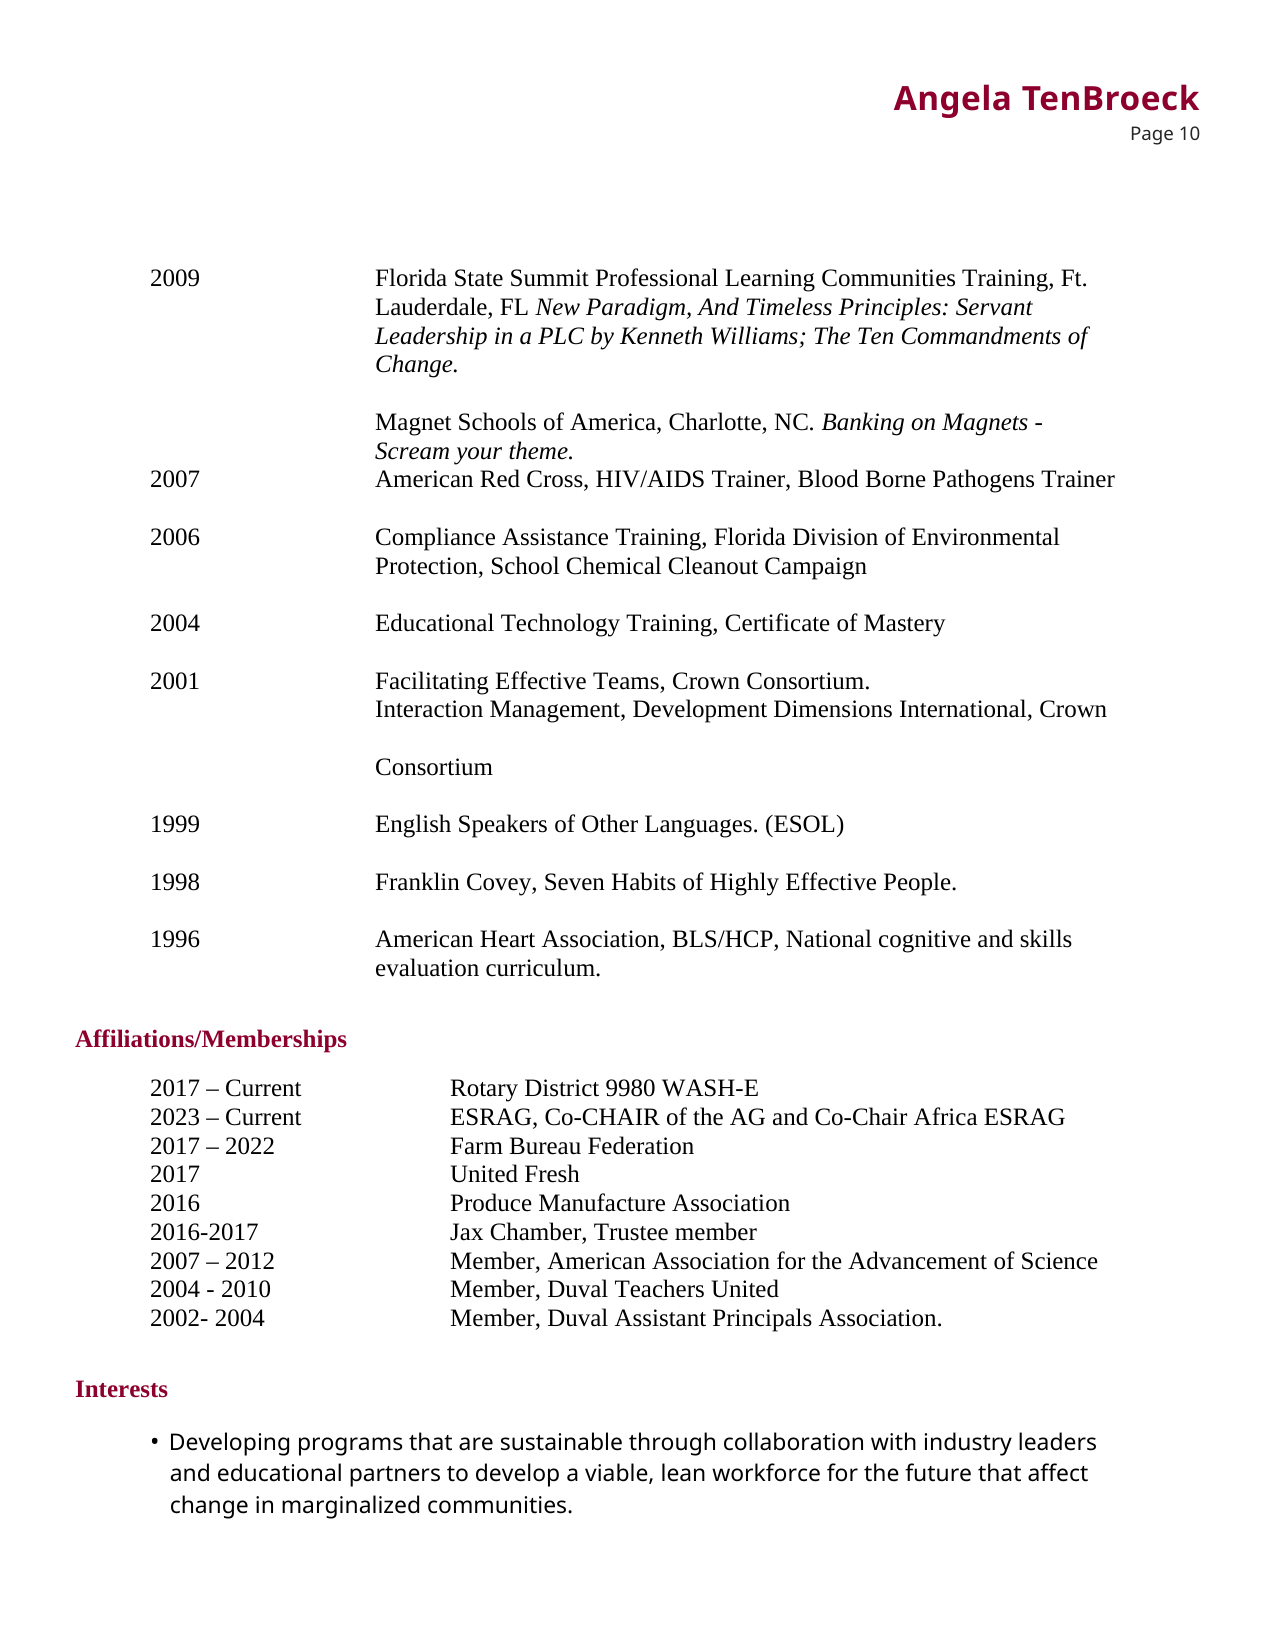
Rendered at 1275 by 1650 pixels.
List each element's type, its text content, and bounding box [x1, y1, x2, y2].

text 2001 Facilitating Effective Teams, Crown Consortium. [150, 666, 1125, 694]
text Consortium [150, 752, 1125, 781]
text 2007 – 2012 Member, American Association for the Advancement of Science [150, 1246, 1125, 1274]
text 2007 American Red Cross, HIV/AIDS Trainer, Blood Borne Pathogens Trainer [150, 464, 1125, 493]
text 2017 – Current Rotary District 9980 WASH-E [150, 1073, 1125, 1102]
text 1998 Franklin Covey, Seven Habits of Highly Effective People. [150, 867, 1125, 896]
text 2017 – 2022 Farm Bureau Federation [150, 1131, 1125, 1159]
text 2016-2017 Jax Chamber, Trustee member [150, 1217, 1125, 1246]
text 2023 – Current ESRAG, Co-CHAIR of the AG and Co-Chair Africa ESRAG [150, 1102, 1125, 1131]
text 2016 Produce Manufacture Association [150, 1188, 1125, 1217]
text 2004 Educational Technology Training, Certificate of Mastery [150, 608, 1125, 637]
text Magnet Schools of America, Charlotte, NC. Banking on Magnets - Scream your theme. [375, 407, 1125, 464]
text 2004 - 2010 Member, Duval Teachers United [150, 1274, 1125, 1303]
text 2009 Florida State Summit Professional Learning Communities Training, Ft. Lauderdale, FL New Paradigm, And Timeless Principles: Servant Leadership in a PLC by Kenneth Williams; The Ten Commandments of Change. [150, 263, 1125, 378]
subtitle Interests [75, 1374, 1125, 1402]
text 2002- 2004 Member, Duval Assistant Principals Association. [150, 1303, 1125, 1332]
text 2006 Compliance Assistance Training, Florida Division of Environmental Protection, School Chemical Cleanout Campaign [150, 522, 1125, 579]
text Interaction Management, Development Dimensions International, Crown [300, 694, 1125, 752]
text 2017 United Fresh [150, 1159, 1125, 1188]
subtitle Affiliations/Memberships [75, 1024, 1125, 1052]
text 1999 English Speakers of Other Languages. (ESOL) [150, 809, 1125, 838]
text 1996 American Heart Association, BLS/HCP, National cognitive and skills evaluation curriculum. [150, 924, 1125, 982]
